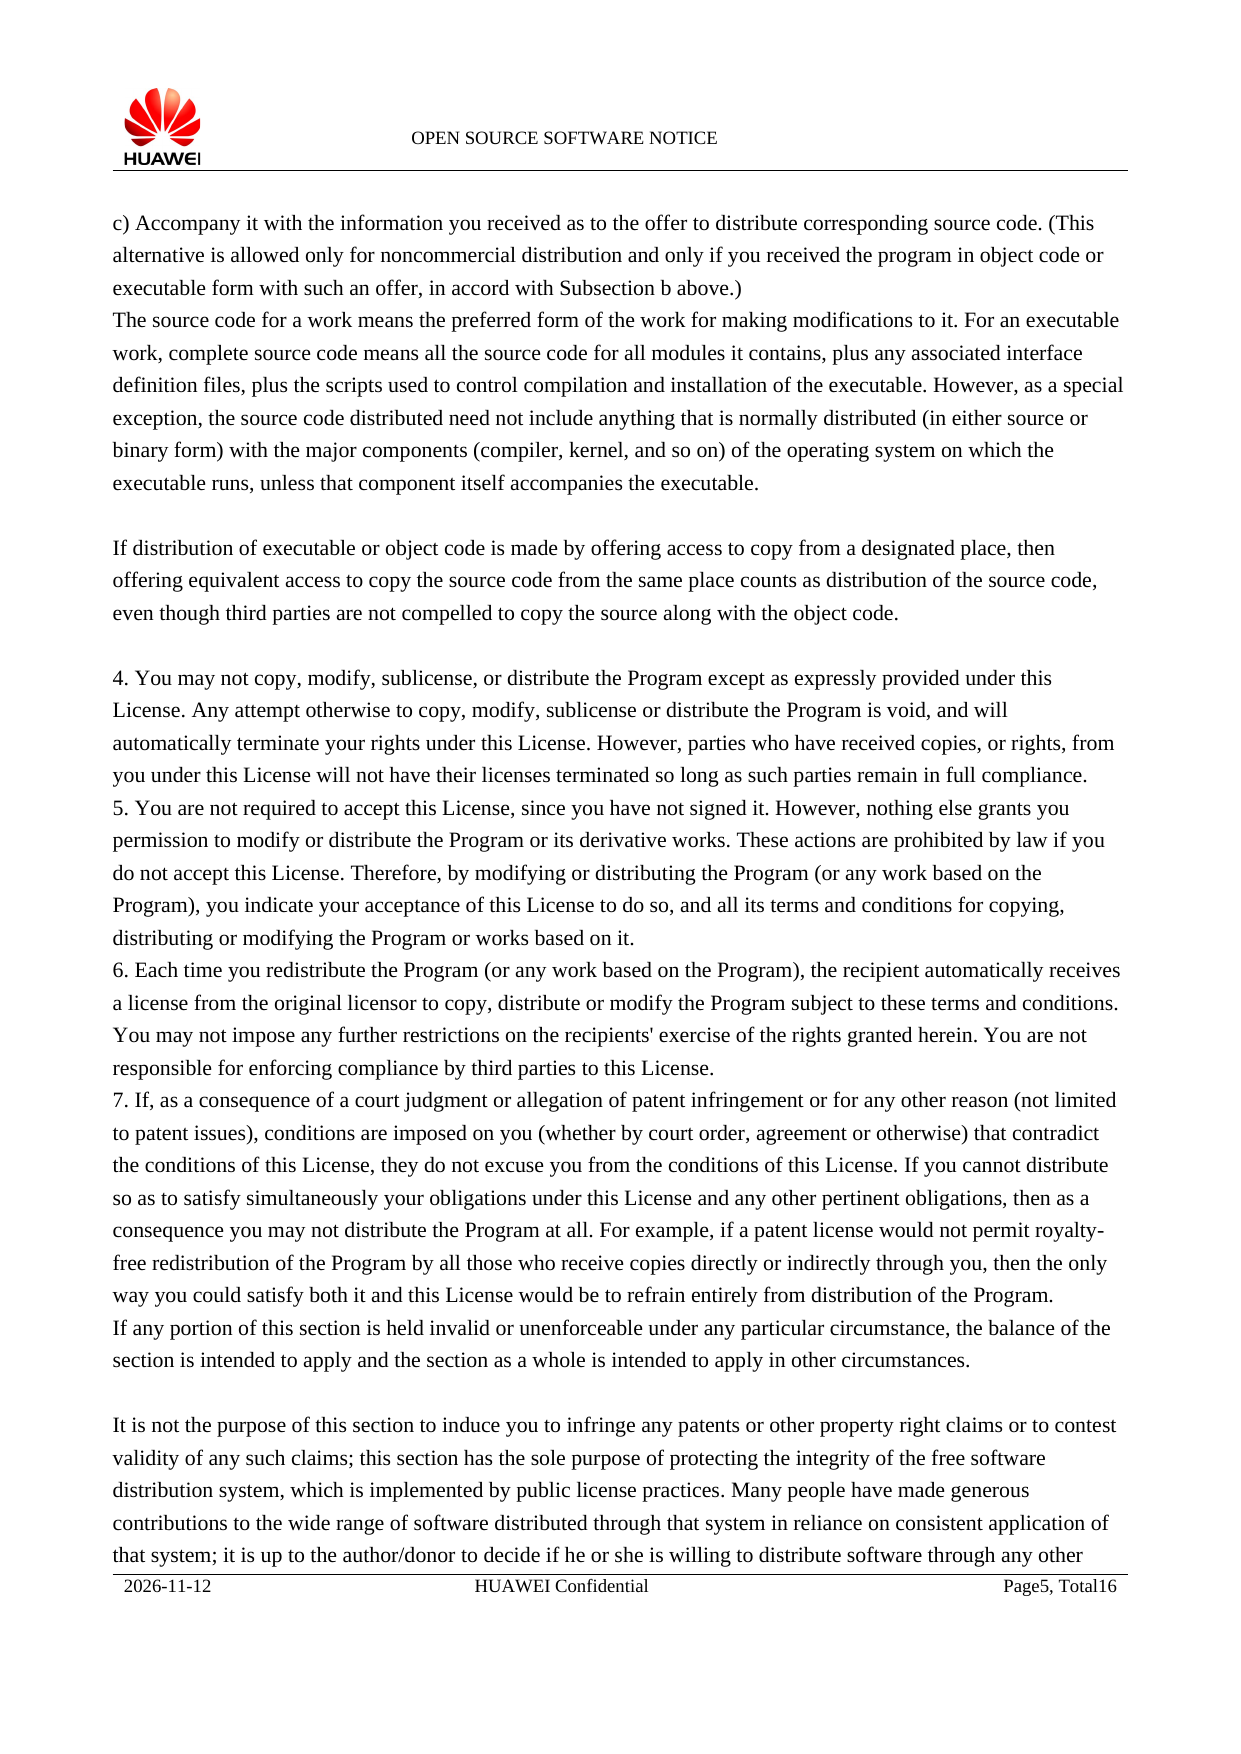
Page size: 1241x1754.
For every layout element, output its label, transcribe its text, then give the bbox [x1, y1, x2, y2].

picture [124, 88, 201, 165]
